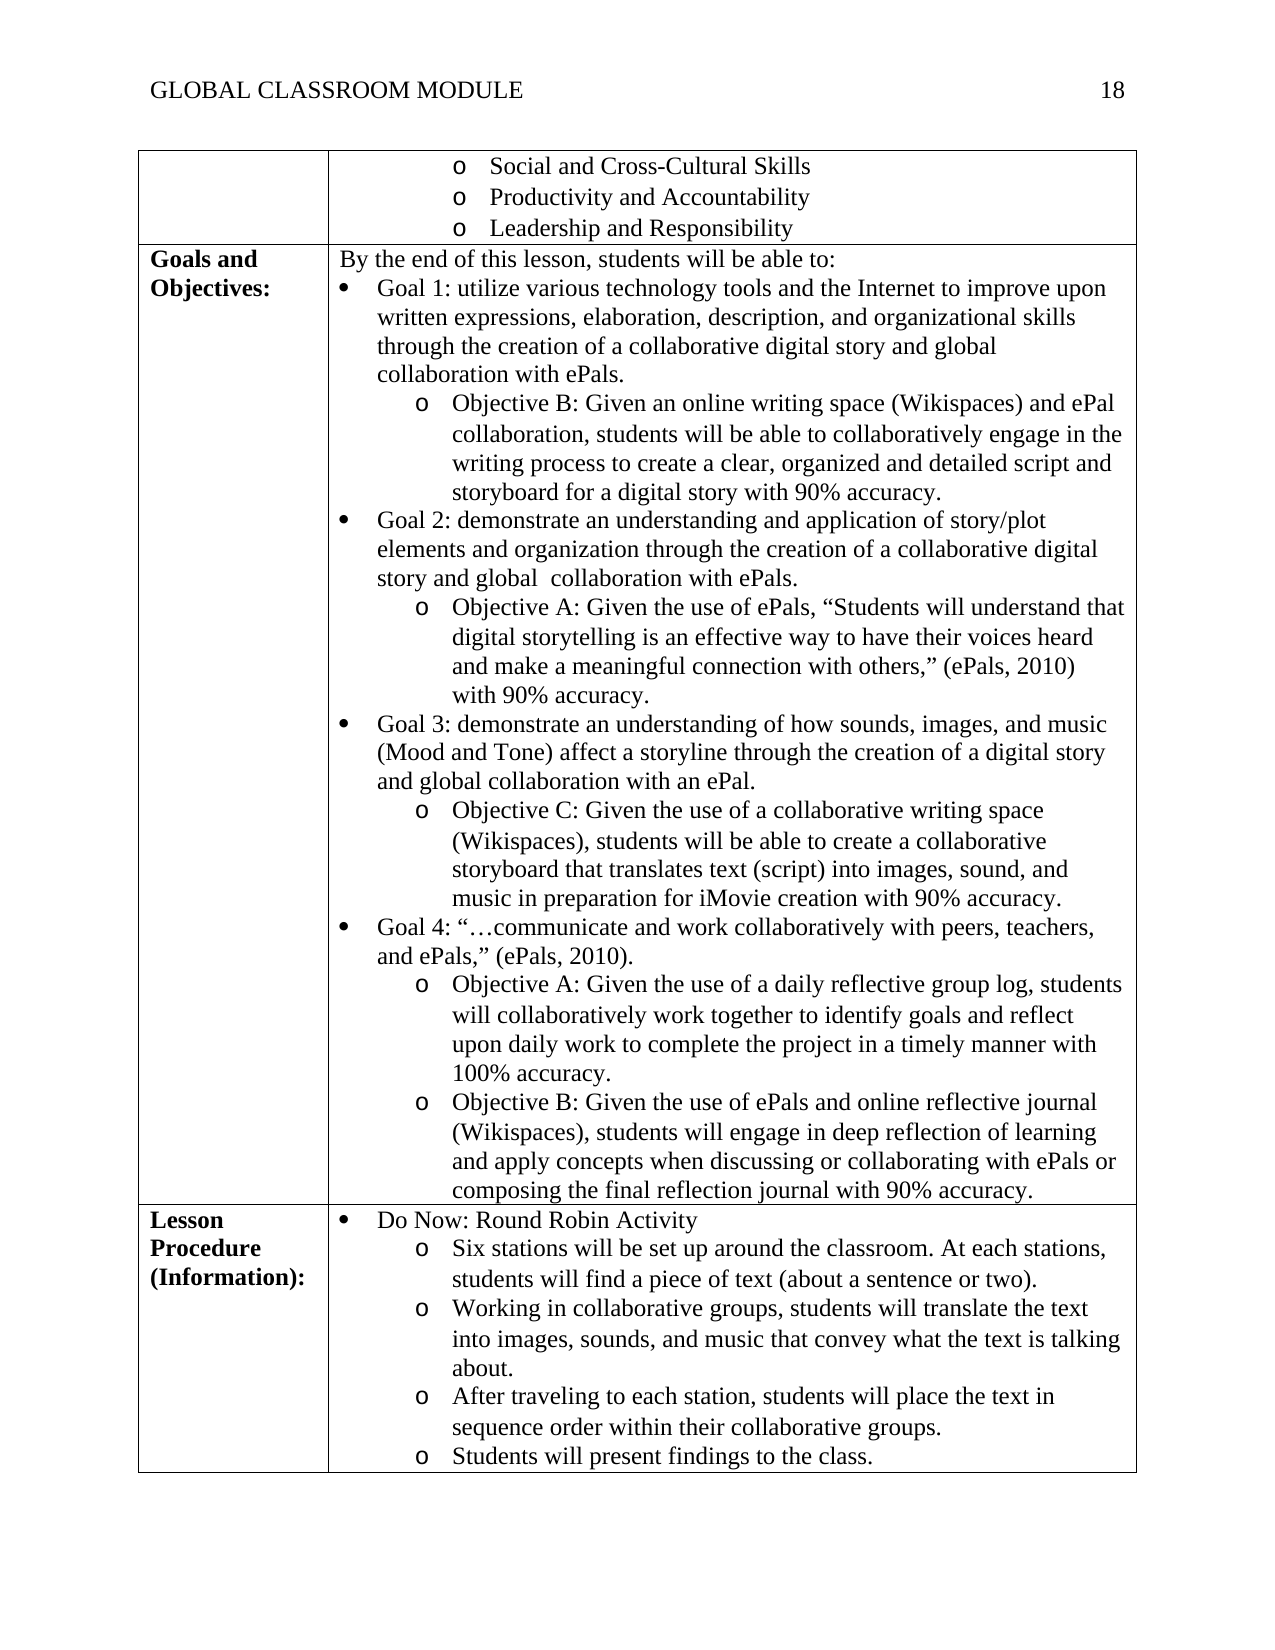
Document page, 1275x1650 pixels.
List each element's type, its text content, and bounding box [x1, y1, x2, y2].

table_cell By the end of this lesson, students will be able to: Goal 1: utilize various technology tools and the Internet to improve upon written expressions, elaboration, description, and organizational skills through the creation of a collaborative digital story and global collaboration with ePals. Objective B: Given an online writing space (Wikispaces) and ePal collaboration, students will be able to collaboratively engage in the writing process to create a clear, organized and detailed script and storyboard for a digital story with 90% accuracy. Goal 2: demonstrate an understanding and application of story/plot elements and organization through the creation of a collaborative digital story and global collaboration with ePals. Objective A: Given the use of ePals, “Students will understand that digital storytelling is an effective way to have their voices heard and make a meaningful connection with others,” (ePals, 2010) with 90% accuracy. Goal 3: demonstrate an understanding of how sounds, images, and music (Mood and Tone) affect a storyline through the creation of a digital story and global collaboration with an ePal. Objective C: Given the use of a collaborative writing space (Wikispaces), students will be able to create a collaborative storyboard that translates text (script) into images, sound, and music in preparation for iMovie creation with 90% accuracy. Goal 4: “…communicate and work collaboratively with peers, teachers, and ePals,” (ePals, 2010). Objective A: Given the use of a daily reflective group log, students will collaboratively work together to identify goals and reflect upon daily work to complete the project in a timely manner with 100% accuracy. Objective B: Given the use of ePals and online reflective journal (Wikispaces), students will engage in deep reflection of learning and apply concepts when discussing or collaborating with ePals or composing the final reflection journal with 90% accuracy. [329, 245, 1136, 1204]
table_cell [139, 1205, 328, 1472]
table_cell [329, 151, 1136, 243]
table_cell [329, 1205, 1136, 1472]
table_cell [139, 151, 328, 243]
table_cell Goals and Objectives: [139, 245, 328, 1204]
